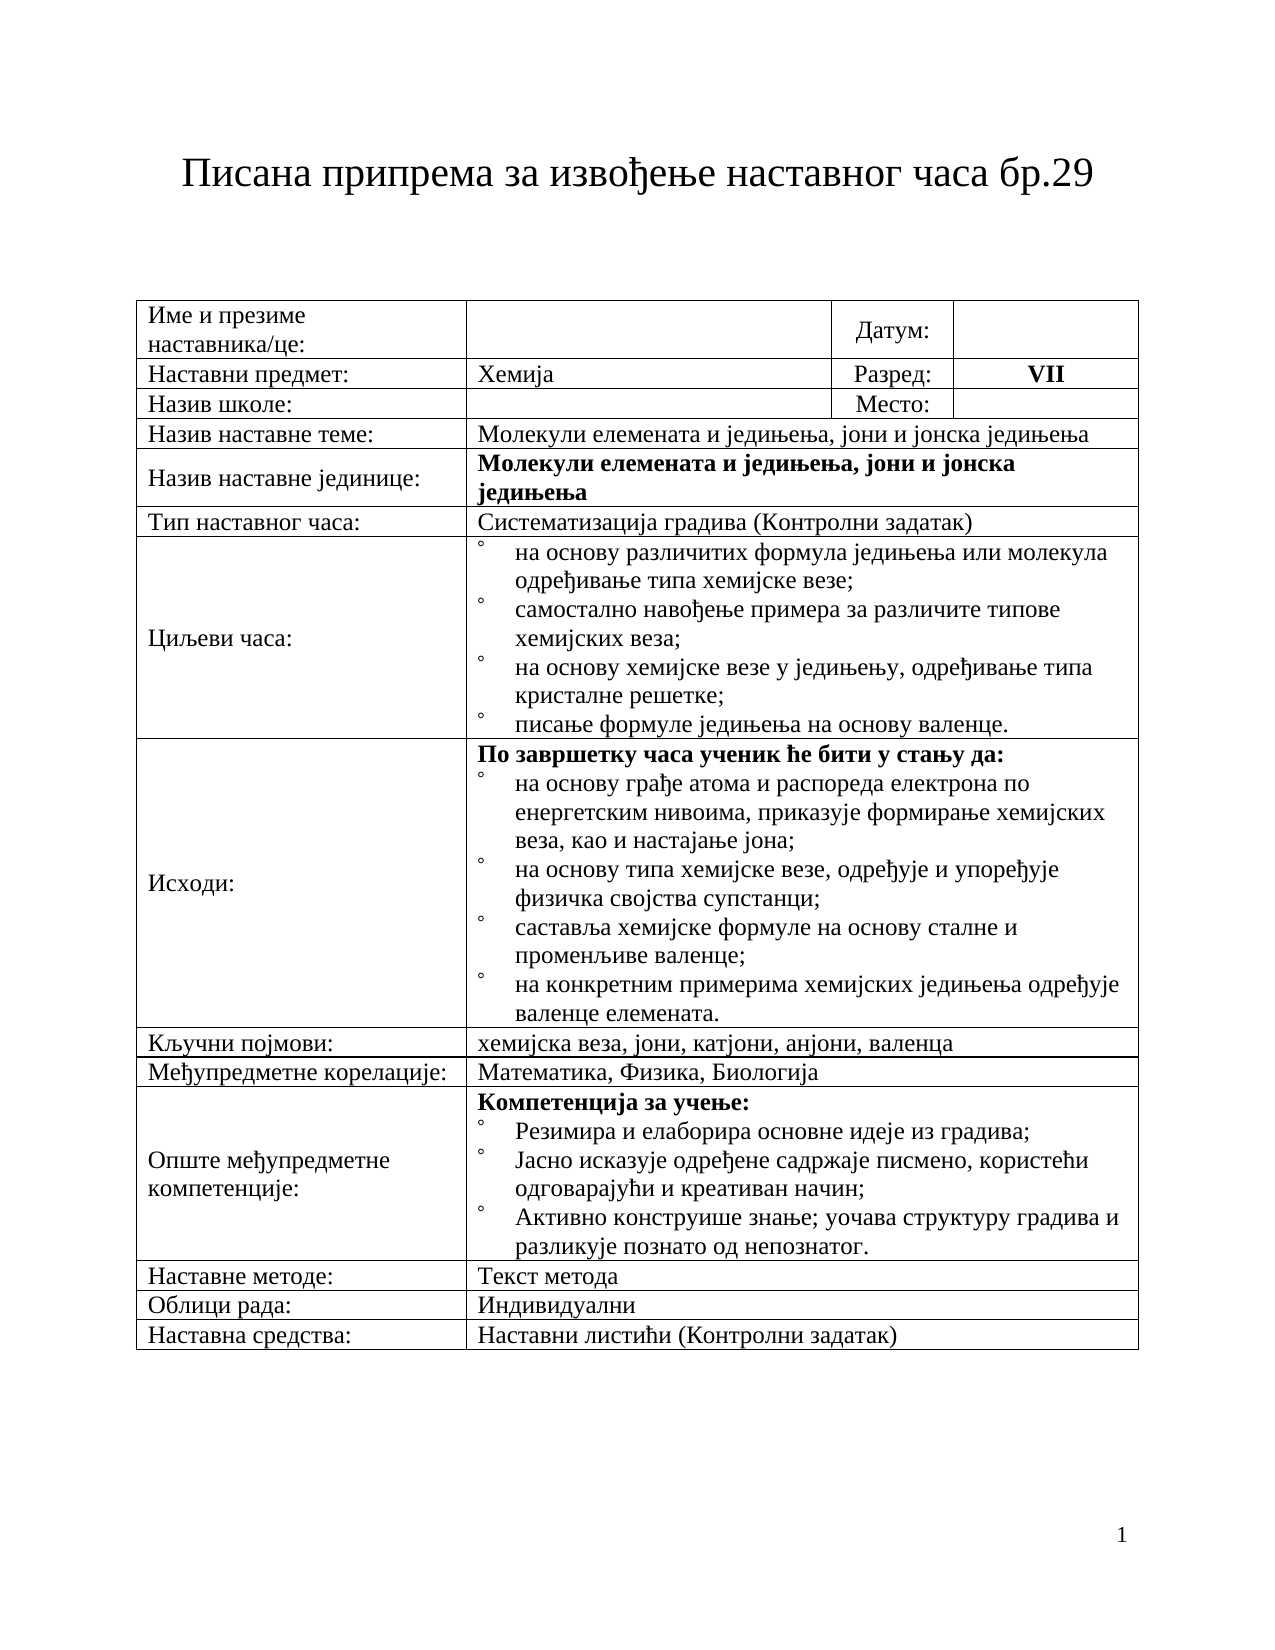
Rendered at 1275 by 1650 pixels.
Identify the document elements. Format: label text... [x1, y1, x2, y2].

table_cell Хемија [467, 359, 831, 388]
table_cell Текст метода [467, 1261, 1138, 1289]
table_cell Кључни појмови: [137, 1028, 466, 1056]
table_cell Назив наставне теме: [137, 419, 466, 447]
table_cell Међупредметне корелације: [137, 1058, 466, 1086]
table_header [467, 301, 831, 358]
table_cell Индивидуални [467, 1291, 1138, 1319]
table_header Име и презиме наставника/це: [137, 301, 466, 358]
table_cell Назив школе: [137, 389, 466, 418]
table_cell [467, 389, 831, 418]
table_cell Наставни предмет: [137, 359, 466, 388]
table_header Датум: [832, 301, 953, 358]
table_cell Компетенција за учење: Резимира и елаборира основне идеје из градива; Јасно исказује одређене садржаје писмено, користећи одговарајући и креативан начин; Активно конструише знање; уочава структуру градива и разликује познато од непознатог. [467, 1087, 1138, 1260]
table_header [954, 301, 1138, 358]
table_cell Циљеви часа: [137, 537, 466, 738]
table_cell Назив наставне јединице: [137, 449, 466, 506]
text Писана припрема за извођење наставног часа бр.29 [148, 148, 1127, 196]
table_cell Наставна средства: [137, 1320, 466, 1349]
table_cell Тип наставног часа: [137, 507, 466, 536]
table_cell Исходи: [137, 739, 466, 1027]
table_cell Опште међупредметне компетенције: [137, 1087, 466, 1260]
table_cell хемијска веза, јони, катјони, анјони, валенца [467, 1028, 1138, 1056]
table_cell Место: [832, 389, 953, 418]
table_cell Молекули елемената и једињења, јони и јонска једињења [467, 449, 1138, 506]
table_cell Разред: [832, 359, 953, 388]
table_cell Наставни листићи (Контролни задатак) [467, 1320, 1138, 1349]
table_cell Математика, Физика, Биологија [467, 1058, 1138, 1086]
table_cell VII [954, 359, 1138, 388]
table_cell По завршетку часа ученик ће бити у стању да: на основу грађе атома и распореда електрона по енергетским нивоима, приказује формирање хемијских веза, као и настајање јона; на основу типа хемијске везе, одређује и упоређује физичка својства супстанци; саставља хемијске формуле на основу сталне и променљиве валенце; на конкретним примерима хемијских једињења одређује валенце елемената. [467, 739, 1138, 1027]
table_cell на основу различитих формула једињења или молекула одређивање типа хемијске везе; самостално навођење примера за различите типове хемијских веза; на основу хемијске везе у једињењу, одређивање типа кристалне решетке; писање формуле једињења на основу валенце. [467, 537, 1138, 738]
table_cell Наставне методе: [137, 1261, 466, 1289]
table_cell Облици рада: [137, 1291, 466, 1319]
table_cell [954, 389, 1138, 418]
table_cell Систематизација градива (Контролни задатак) [467, 507, 1138, 536]
table_cell Молекули елемената и једињења, јони и јонска једињења [467, 419, 1138, 447]
